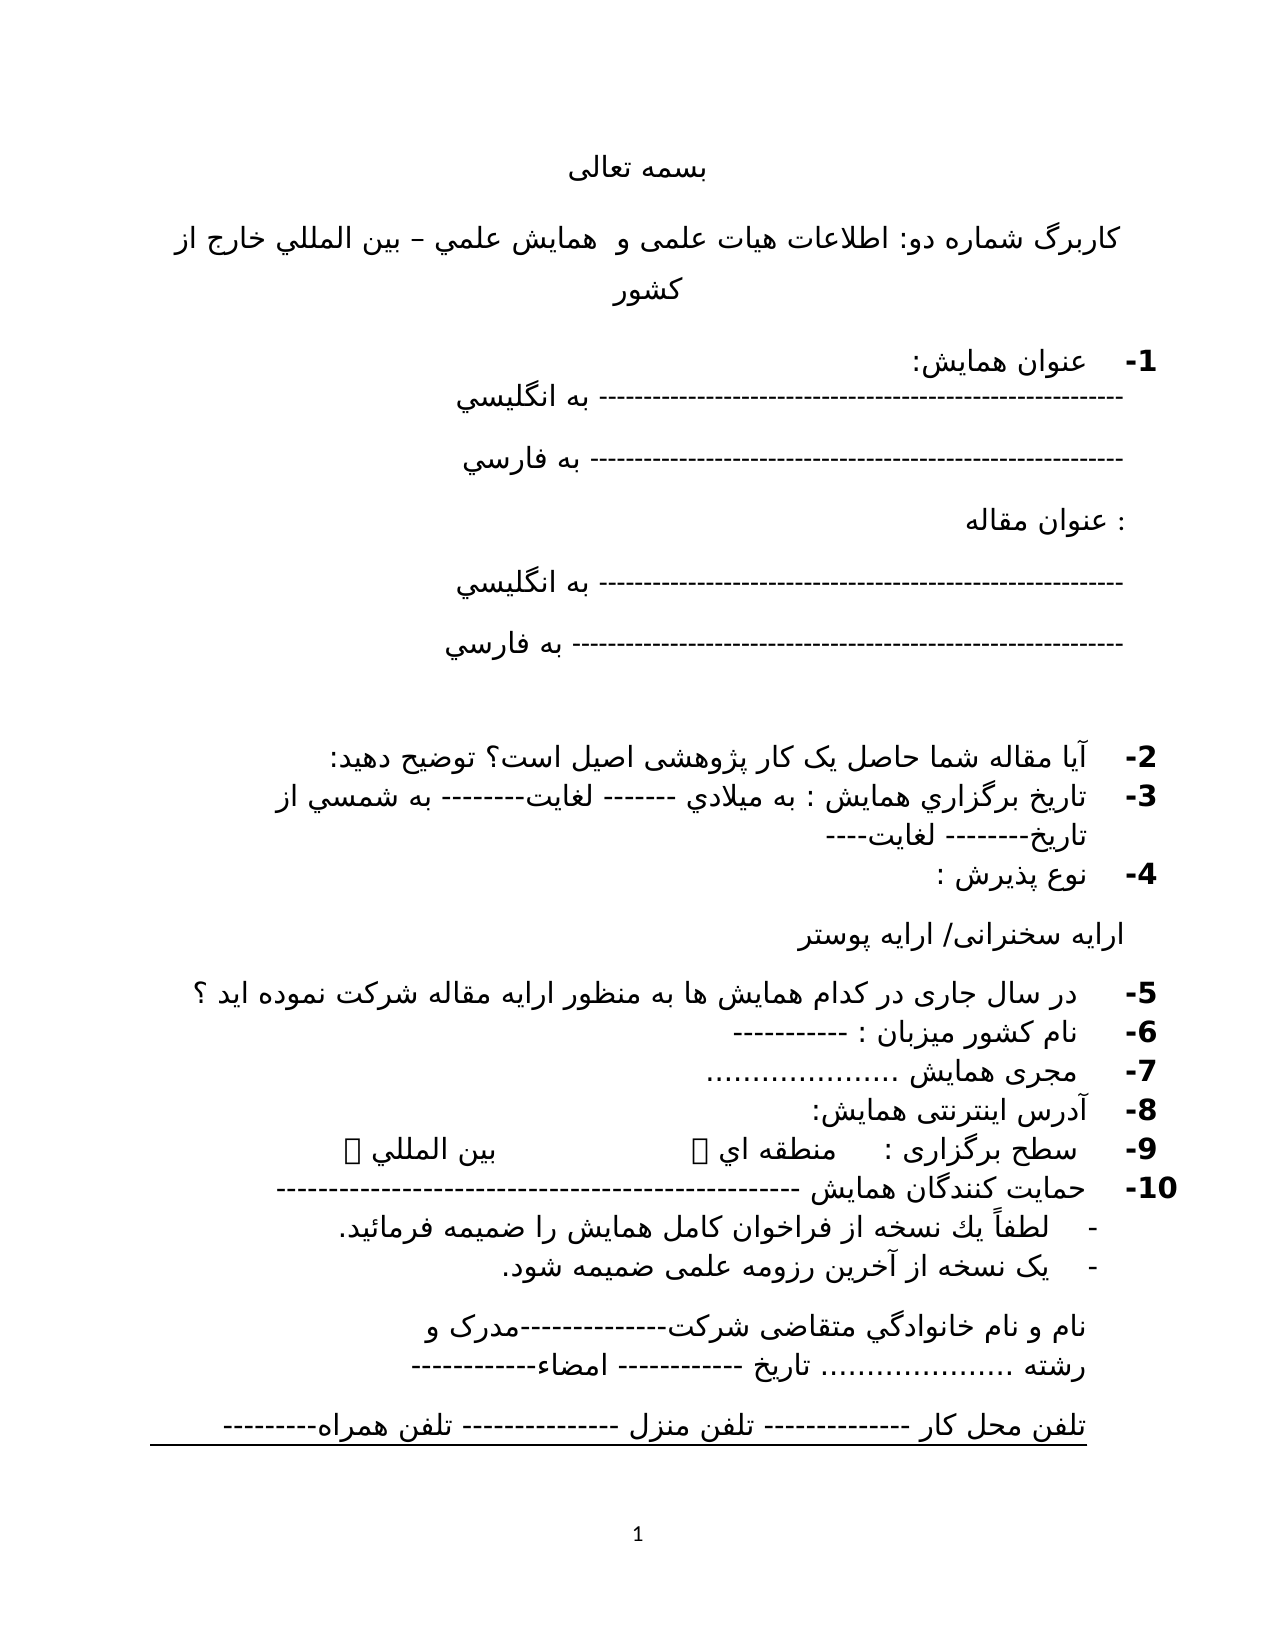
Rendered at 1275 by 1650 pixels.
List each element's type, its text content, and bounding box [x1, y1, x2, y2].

list تاريخ برگزاري همايش : به ميلادي ------- لغايت-------- به شمسي از تاريخ-------- لغايت---- [150, 779, 1125, 852]
list سطح برگزاری : منطقه اي  بين المللي  [150, 1133, 1125, 1167]
text نام و نام خانوادگي متقاضی شرکت--------------مدرک و رشته ..................... تاريخ ------------ امضاء------------ [150, 1309, 1087, 1382]
text کاربرگ شماره دو: اطلاعات هیات علمی و همایش علمي – بين المللي خارج از كشور [170, 222, 1125, 307]
text تلفن محل كار -------------- تلفن منزل --------------- تلفن همراه--------- [150, 1408, 1087, 1444]
text ارایه سخنرانی/ ارایه پوستر [150, 917, 1125, 951]
list لطفاً يك نسخه از فراخوان كامل همايش را ضميمه فرمائيد. [150, 1211, 1087, 1244]
list حمايت كنندگان همايش -------------------------------------------------- [150, 1172, 1125, 1206]
text به فارسي -------------------------------------------------------------- [150, 626, 1125, 661]
list در سال جاری در کدام همایش ها به منظور ارایه مقاله شرکت نموده اید ؟ [150, 977, 1125, 1011]
list یک نسخه از آخرین رزومه علمی ضمیمه شود. [150, 1249, 1087, 1283]
list عنوان همايش: [150, 344, 1125, 378]
list مجری همایش ..................... [150, 1055, 1125, 1089]
text به انگليسي ----------------------------------------------------------- [150, 378, 1125, 414]
text عنوان مقاله : [150, 502, 1125, 538]
text به انگليسي ----------------------------------------------------------- [150, 564, 1125, 599]
list آدرس اینترنتی همایش: [150, 1094, 1125, 1128]
list نام كشور ميزبان : ----------- [150, 1016, 1125, 1050]
text به فارسي ------------------------------------------------------------ [150, 440, 1125, 476]
list نوع پذیرش : [150, 857, 1125, 891]
list آیا مقاله شما حاصل یک کار پژوهشی اصیل است؟ توضیح دهید: [150, 740, 1125, 774]
text بسمه تعالی [150, 150, 1125, 184]
